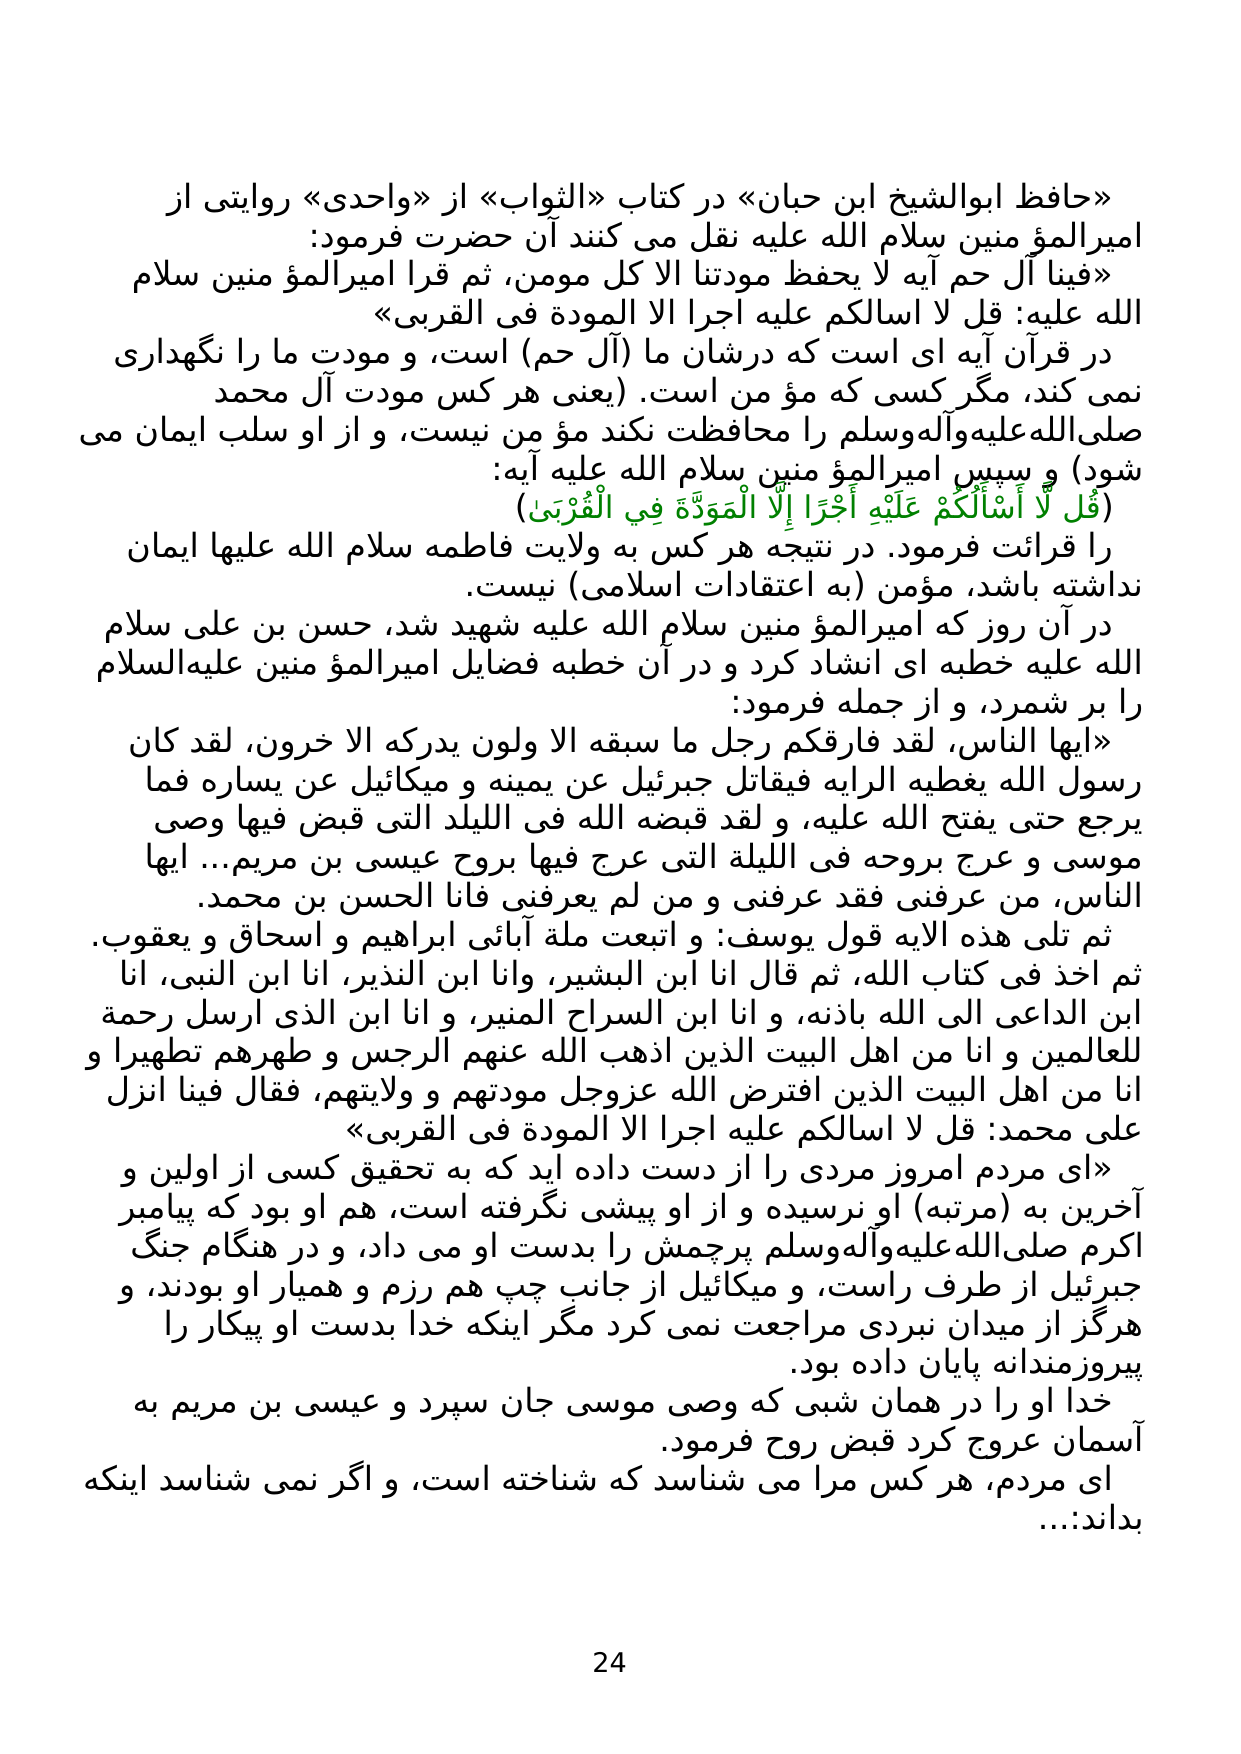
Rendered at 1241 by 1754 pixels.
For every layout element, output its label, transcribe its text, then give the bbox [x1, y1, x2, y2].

text (قُل لَّا أَسْأَلُكُمْ عَلَيْهِ أَجْرًا إِلَّا الْمَوَدَّةَ فِي الْقُرْبَىٰ) [75, 488, 1144, 527]
text در آن روز كه اميرالمؤ منين سلام الله عليه شهيد شد، حسن بن علی سلام الله عليه خطبه ای انشاد كرد و در آن خطبه فضايل اميرالمؤ منين عليه‌السلام را بر شمرد، و از جمله فرمود: [75, 604, 1144, 721]
text «حافظ ابوالشيخ ابن حبان» در كتاب «الثواب» از «واحدی» روايتی از اميرالمؤ منين سلام الله عليه نقل می كنند آن حضرت فرمود: [75, 177, 1144, 255]
text در قرآن آيه ای است كه درشان ما (آل حم) است، و مودت ما را نگهداری نمی كند، مگر كسی كه مؤ من است. (يعنی هر كس مودت آل محمد صلی‌الله‌عليه‌وآله‌وسلم را محافظت نكند مؤ من نيست، و از او سلب ايمان می شود) و سپس اميرالمؤ منين سلام الله عليه آيه: [75, 333, 1144, 488]
text ثم تلی هذه الايه قول يوسف: و اتبعت ملة آبائی ابراهيم و اسحاق و يعقوب. ثم اخذ فی كتاب الله، ثم قال انا ابن البشير، وانا ابن النذير، انا ابن النبی، انا ابن الداعی الی الله باذنه، و انا ابن السراح المنير، و انا ابن الذی ارسل رحمة للعالمين و انا من اهل البيت الذين اذهب الله عنهم الرجس و طهرهم تطهيرا و انا من اهل البيت الذين افترض الله عزوجل مودتهم و ولايتهم، فقال فينا انزل علی محمد: قل لا اسالكم عليه اجرا الا المودة فی القربی» [75, 915, 1144, 1148]
text را قرائت فرمود. در نتيجه هر كس به ولايت فاطمه سلام الله عليها ايمان نداشته باشد، مؤمن (به اعتقادات اسلامی) نيست. [75, 527, 1144, 604]
text «ايها الناس، لقد فارقكم رجل ما سبقه الا ولون يدركه الا خرون، لقد كان رسول الله يغطيه الرايه فيقاتل جبرئيل عن يمينه و ميكائيل عن يساره فما يرجع حتی يفتح الله عليه، و لقد قبضه الله فی الليلد التی قبض فيها وصی موسی و عرج بروحه فی الليلة التی عرج فيها بروح عيسی بن مريم... ايها الناس، من عرفنی فقد عرفنی و من لم يعرفنی فانا الحسن بن محمد. [75, 721, 1144, 915]
text «ای مردم امروز مردی را از دست داده ايد كه به تحقيق كسی از اولين و آخرين به (مرتبه) او نرسيده و از او پيشی نگرفته است، هم او بود كه پيامبر اكرم صلی‌الله‌عليه‌وآله‌وسلم پرچمش را بدست او می داد، و در هنگام جنگ جبرئيل از طرف راست، و ميكائيل از جانب چپ هم رزم و هميار او بودند، و هرگز از ميدان نبردی مراجعت نمی كرد مگر اينكه خدا بدست او پيكار را پيروزمندانه پايان داده بود. [75, 1148, 1144, 1382]
text خدا او را در همان شبی كه وصی موسی جان سپرد و عيسی بن مريم به آسمان عروج كرد قبض روح فرمود. [75, 1382, 1144, 1459]
text «فينا آل حم آيه لا يحفظ مودتنا الا كل مومن، ثم قرا اميرالمؤ منين سلام الله عليه: قل لا اسالكم عليه اجرا الا المودة فی القربی» [75, 255, 1144, 333]
text ای مردم، هر كس مرا می شناسد كه شناخته است، و اگر نمی شناسد اينكه بداند:... [75, 1459, 1144, 1537]
